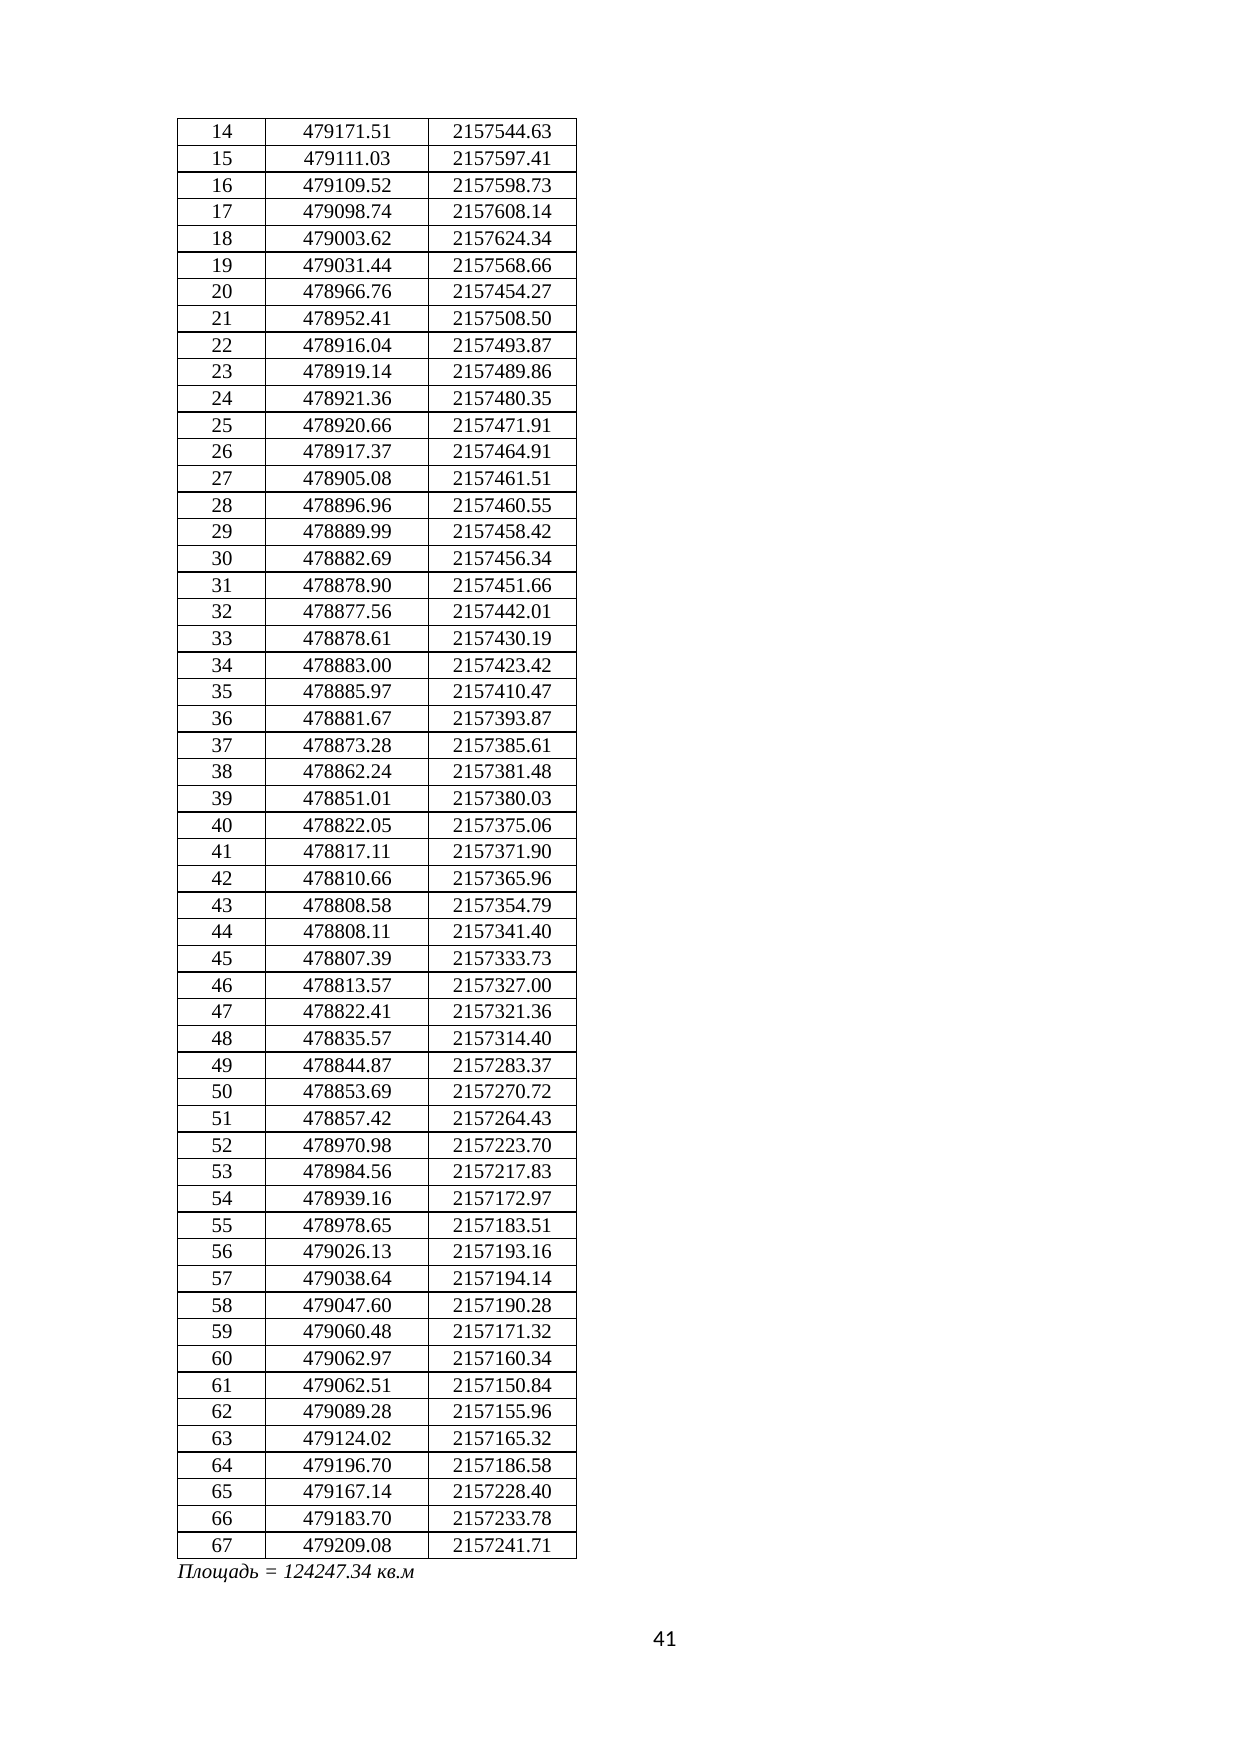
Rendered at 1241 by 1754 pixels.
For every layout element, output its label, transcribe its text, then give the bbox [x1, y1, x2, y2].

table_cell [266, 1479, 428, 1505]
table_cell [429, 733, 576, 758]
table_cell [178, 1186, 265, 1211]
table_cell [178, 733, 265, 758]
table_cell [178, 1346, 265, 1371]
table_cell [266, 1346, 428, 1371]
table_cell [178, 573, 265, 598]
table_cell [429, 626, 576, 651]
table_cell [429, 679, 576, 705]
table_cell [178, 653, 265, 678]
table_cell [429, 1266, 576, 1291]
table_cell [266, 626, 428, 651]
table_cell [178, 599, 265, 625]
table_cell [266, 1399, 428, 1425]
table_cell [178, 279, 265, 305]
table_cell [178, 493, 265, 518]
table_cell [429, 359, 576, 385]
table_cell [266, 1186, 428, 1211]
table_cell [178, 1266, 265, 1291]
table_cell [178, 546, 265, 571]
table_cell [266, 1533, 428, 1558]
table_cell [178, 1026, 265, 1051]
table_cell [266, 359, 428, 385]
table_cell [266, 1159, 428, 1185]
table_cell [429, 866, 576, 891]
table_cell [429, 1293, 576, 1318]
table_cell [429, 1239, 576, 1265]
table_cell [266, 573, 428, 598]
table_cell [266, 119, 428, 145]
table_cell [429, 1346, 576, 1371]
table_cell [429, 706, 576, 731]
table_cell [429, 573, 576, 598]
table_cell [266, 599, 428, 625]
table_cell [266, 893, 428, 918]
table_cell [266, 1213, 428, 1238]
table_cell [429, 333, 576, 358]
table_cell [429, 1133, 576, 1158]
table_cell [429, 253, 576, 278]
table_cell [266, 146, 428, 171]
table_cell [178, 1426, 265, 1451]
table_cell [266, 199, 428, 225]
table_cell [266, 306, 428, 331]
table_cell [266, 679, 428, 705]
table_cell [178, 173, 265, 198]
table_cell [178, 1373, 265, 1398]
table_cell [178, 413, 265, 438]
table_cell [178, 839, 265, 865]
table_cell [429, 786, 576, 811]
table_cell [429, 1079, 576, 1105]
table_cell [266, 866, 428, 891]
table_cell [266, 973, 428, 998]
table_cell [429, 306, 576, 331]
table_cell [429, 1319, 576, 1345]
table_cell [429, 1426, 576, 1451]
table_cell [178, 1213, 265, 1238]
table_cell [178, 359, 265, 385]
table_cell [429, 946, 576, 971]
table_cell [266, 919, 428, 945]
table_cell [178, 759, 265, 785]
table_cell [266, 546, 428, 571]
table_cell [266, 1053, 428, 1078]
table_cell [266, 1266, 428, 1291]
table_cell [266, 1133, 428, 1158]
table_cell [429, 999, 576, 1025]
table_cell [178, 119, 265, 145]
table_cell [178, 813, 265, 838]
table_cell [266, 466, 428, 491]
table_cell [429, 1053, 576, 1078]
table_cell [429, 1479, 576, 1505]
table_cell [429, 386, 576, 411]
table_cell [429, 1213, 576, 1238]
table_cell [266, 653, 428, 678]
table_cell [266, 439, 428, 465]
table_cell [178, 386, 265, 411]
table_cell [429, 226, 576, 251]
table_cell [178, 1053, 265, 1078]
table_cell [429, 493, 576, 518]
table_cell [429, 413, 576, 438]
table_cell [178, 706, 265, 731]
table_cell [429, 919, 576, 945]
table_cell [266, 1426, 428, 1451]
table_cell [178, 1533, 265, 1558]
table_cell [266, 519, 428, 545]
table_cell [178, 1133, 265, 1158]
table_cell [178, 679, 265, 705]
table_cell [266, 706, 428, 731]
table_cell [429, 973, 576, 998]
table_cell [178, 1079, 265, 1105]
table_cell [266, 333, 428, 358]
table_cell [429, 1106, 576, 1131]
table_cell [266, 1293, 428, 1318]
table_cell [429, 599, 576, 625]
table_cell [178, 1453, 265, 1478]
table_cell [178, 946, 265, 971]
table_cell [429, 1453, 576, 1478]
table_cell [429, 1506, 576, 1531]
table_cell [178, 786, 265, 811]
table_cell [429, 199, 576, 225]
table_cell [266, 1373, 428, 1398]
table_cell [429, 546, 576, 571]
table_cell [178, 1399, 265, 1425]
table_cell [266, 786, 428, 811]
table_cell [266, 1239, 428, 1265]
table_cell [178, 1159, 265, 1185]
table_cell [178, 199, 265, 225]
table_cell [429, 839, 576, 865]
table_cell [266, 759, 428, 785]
text Площадь = 124247.34 кв.м [177, 1559, 1152, 1583]
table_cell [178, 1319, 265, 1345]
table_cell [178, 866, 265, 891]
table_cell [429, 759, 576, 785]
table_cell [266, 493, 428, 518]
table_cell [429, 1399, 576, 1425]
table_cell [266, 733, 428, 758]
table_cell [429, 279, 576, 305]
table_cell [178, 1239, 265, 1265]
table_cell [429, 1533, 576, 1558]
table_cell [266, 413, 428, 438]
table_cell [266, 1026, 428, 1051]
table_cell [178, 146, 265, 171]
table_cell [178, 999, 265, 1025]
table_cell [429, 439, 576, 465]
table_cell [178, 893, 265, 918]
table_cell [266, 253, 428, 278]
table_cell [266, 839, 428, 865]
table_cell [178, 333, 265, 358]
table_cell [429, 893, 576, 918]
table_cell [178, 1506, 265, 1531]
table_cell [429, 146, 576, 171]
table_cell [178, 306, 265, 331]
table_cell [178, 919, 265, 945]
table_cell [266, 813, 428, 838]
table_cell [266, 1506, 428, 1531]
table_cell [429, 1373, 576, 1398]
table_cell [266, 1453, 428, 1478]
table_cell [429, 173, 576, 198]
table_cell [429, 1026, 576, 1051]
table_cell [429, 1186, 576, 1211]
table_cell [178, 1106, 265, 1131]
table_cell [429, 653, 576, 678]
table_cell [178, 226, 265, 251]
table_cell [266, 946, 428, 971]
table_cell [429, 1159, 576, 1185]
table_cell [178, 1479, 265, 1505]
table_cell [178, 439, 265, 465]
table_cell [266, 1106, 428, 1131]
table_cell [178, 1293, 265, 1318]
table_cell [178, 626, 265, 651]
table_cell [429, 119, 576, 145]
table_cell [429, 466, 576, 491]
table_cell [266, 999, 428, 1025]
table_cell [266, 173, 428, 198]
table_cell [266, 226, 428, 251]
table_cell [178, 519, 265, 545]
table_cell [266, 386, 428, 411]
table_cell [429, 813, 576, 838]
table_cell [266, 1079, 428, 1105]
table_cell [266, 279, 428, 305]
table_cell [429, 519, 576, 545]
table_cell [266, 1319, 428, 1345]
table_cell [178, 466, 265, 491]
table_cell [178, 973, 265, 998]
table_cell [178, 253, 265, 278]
